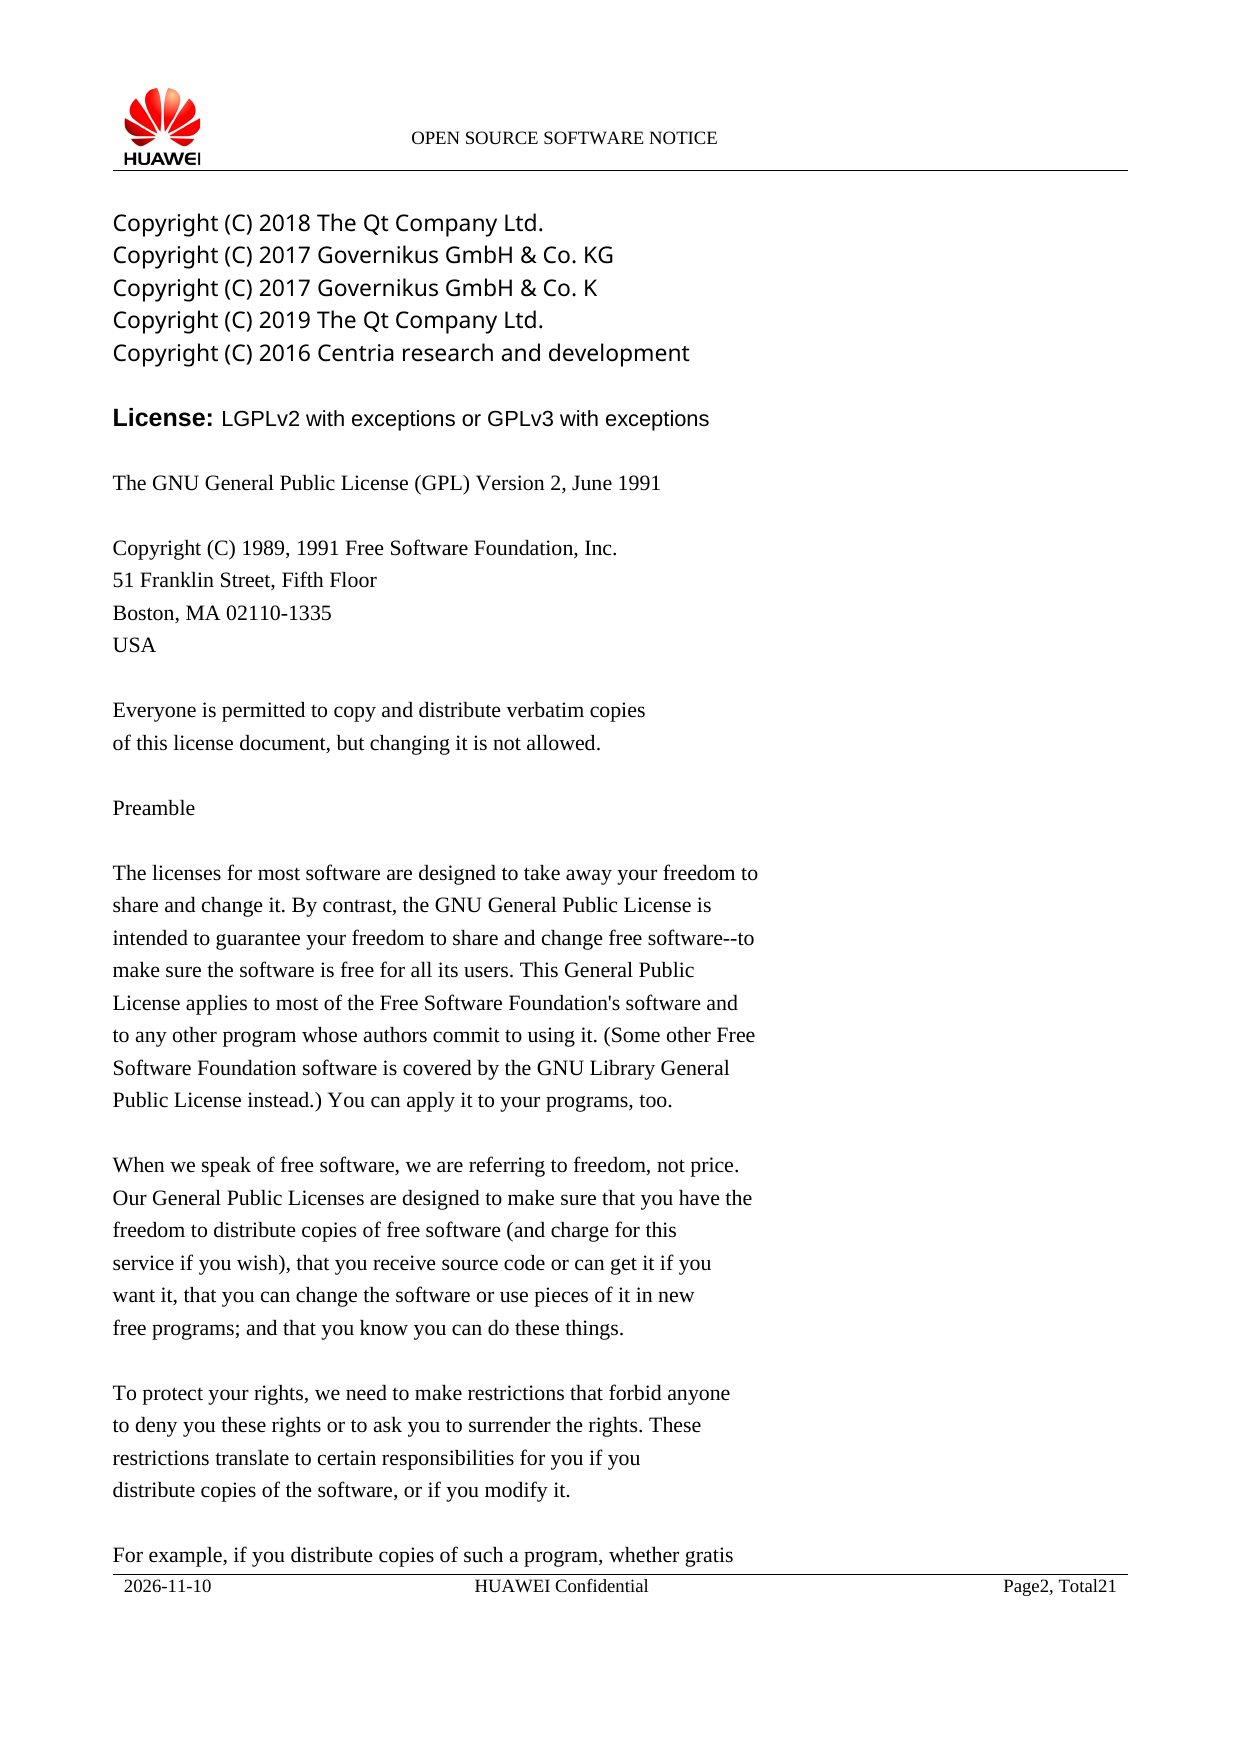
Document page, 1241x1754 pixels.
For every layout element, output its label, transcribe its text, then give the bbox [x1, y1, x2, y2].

text When we speak of free software, we are referring to freedom, not price. [112, 1149, 1128, 1181]
text to deny you these rights or to ask you to surrender the rights. These [112, 1409, 1128, 1441]
text For example, if you distribute copies of such a program, whether gratis [112, 1539, 1128, 1571]
text Copyright (C) 1989, 1991 Free Software Foundation, Inc. [112, 531, 1128, 564]
picture [124, 88, 201, 165]
text USA [112, 629, 1128, 661]
text to any other program whose authors commit to using it. (Some other Free [112, 1019, 1128, 1051]
text Boston, MA 02110-1335 [112, 596, 1128, 629]
text The GNU General Public License (GPL) Version 2, June 1991 [112, 434, 1128, 499]
text share and change it. By contrast, the GNU General Public License is [112, 889, 1128, 921]
text Our General Public Licenses are designed to make sure that you have the [112, 1181, 1128, 1214]
text intended to guarantee your freedom to share and change free software--to [112, 921, 1128, 954]
text service if you wish), that you receive source code or can get it if you [112, 1246, 1128, 1279]
text Software Foundation software is covered by the GNU Library General [112, 1051, 1128, 1084]
text make sure the software is free for all its users. This General Public [112, 954, 1128, 986]
text To protect your rights, we need to make restrictions that forbid anyone [112, 1376, 1128, 1409]
text License applies to most of the Free Software Foundation's software and [112, 986, 1128, 1019]
text The licenses for most software are designed to take away your freedom to [112, 856, 1128, 889]
text distribute copies of the software, or if you modify it. [112, 1474, 1128, 1506]
text restrictions translate to certain responsibilities for you if you [112, 1441, 1128, 1474]
text Public License instead.) You can apply it to your programs, too. [112, 1084, 1128, 1116]
text want it, that you can change the software or use pieces of it in new [112, 1279, 1128, 1311]
text of this license document, but changing it is not allowed. [112, 726, 1128, 759]
text free programs; and that you know you can do these things. [112, 1311, 1128, 1344]
text 51 Franklin Street, Fifth Floor [112, 564, 1128, 596]
text Preamble [112, 791, 1128, 824]
text Everyone is permitted to copy and distribute verbatim copies [112, 694, 1128, 726]
text freedom to distribute copies of free software (and charge for this [112, 1214, 1128, 1246]
text License: LGPLv2 with exceptions or GPLv3 with exceptions [112, 401, 1128, 434]
